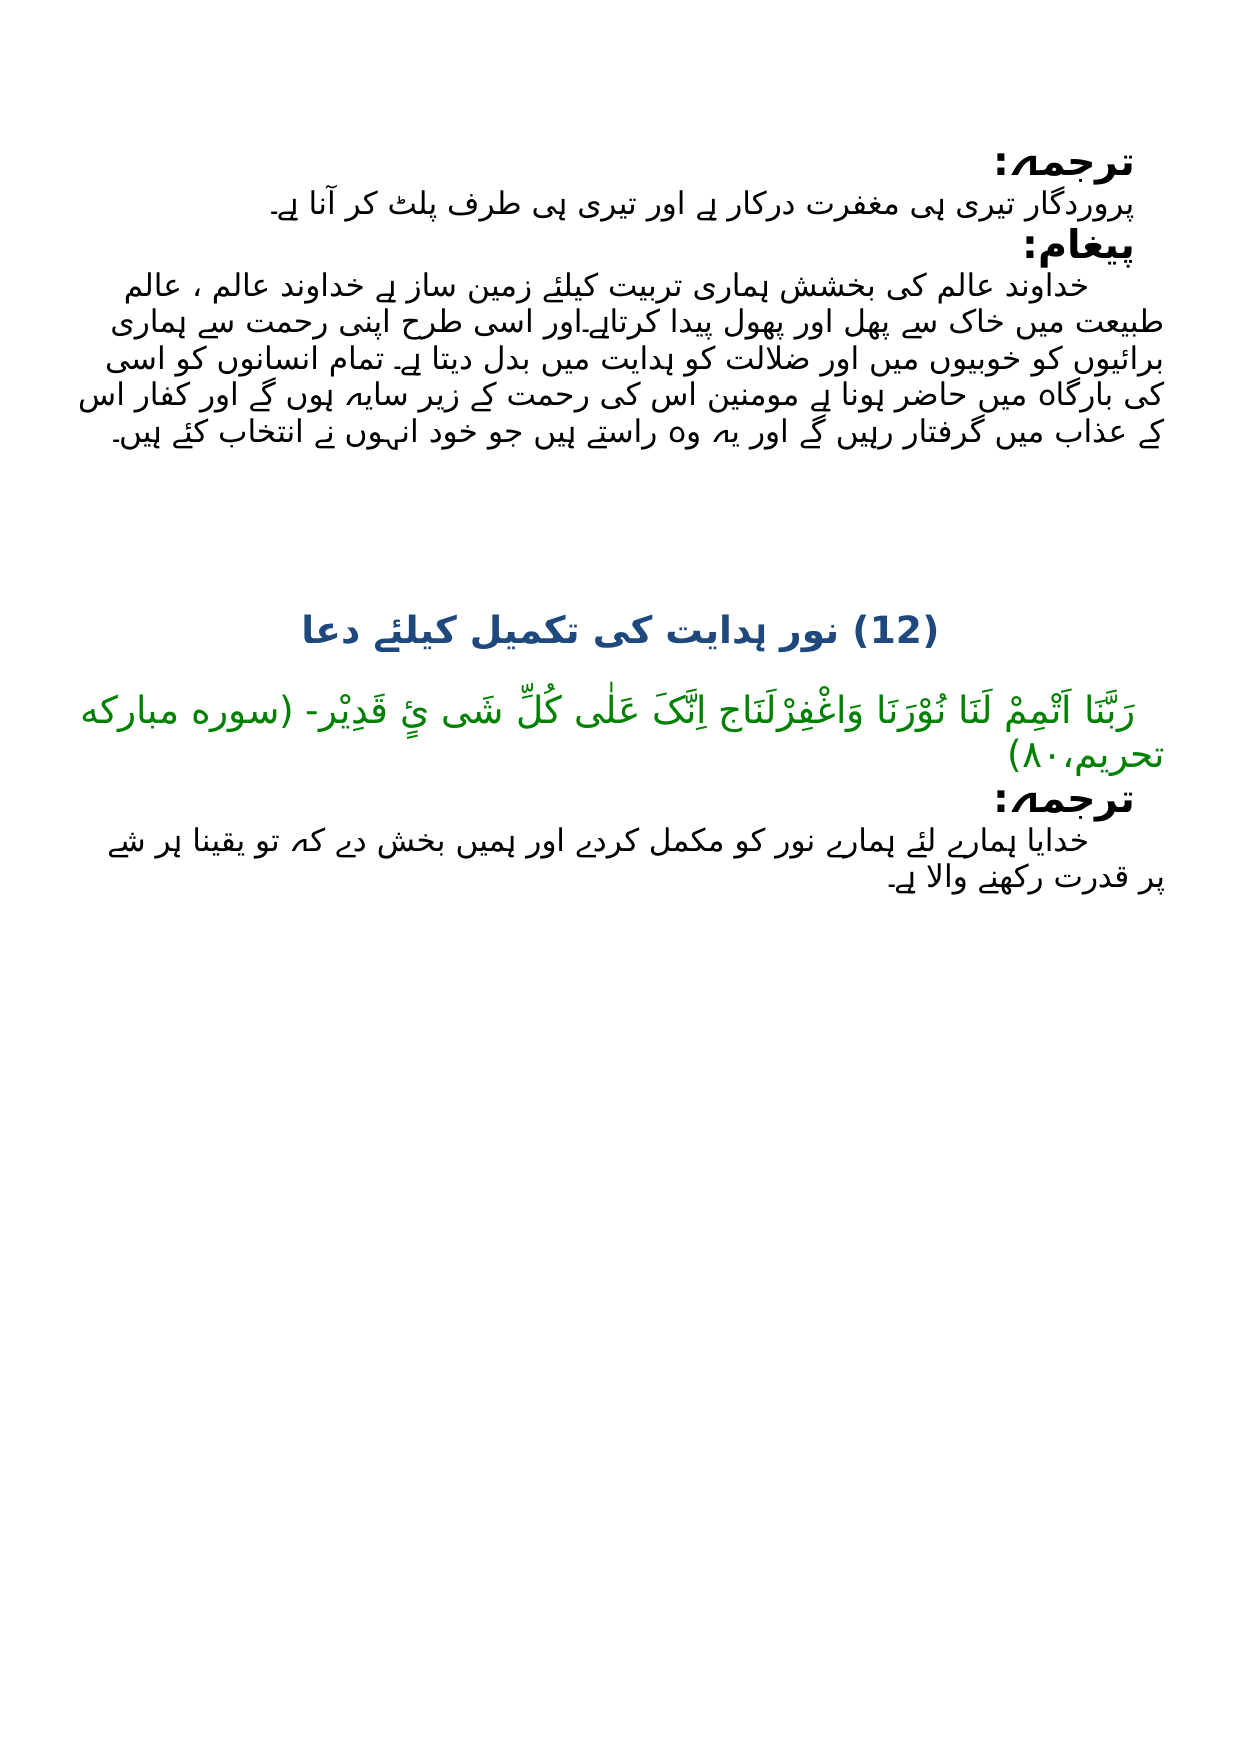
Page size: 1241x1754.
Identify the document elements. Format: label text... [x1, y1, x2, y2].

text رَبَّنَا اَتْمِمْ لَنَا نُوْرَنَا وَاغْفِرْلَنَاج اِنَّکَ عَلٰی کُلِّ شَی ئٍ قَدِیْر- (سوره مبارکه تحریم،٨٠) [75, 688, 1165, 776]
text خدایا ہمارے لئے ہمارے نور کو مکمل کردے اور ہمیں بخش دے کہ تو یقینا ہر شے پر قدرت رکھنے والا ہے۔ [75, 822, 1165, 894]
text پیغام: [75, 221, 1165, 267]
text ترجمہ: [75, 139, 1165, 185]
subtitle (12) نور ہدایت کی تکمیل کیلئے دعا [75, 609, 1165, 653]
text ترجمہ: [75, 776, 1165, 822]
text پروردگار تیری ہی مغفرت درکار ہے اور تیری ہی طرف پلٹ کر آنا ہے۔ [75, 185, 1165, 221]
text خداوند عالم کی بخشش ہماری تربیت کیلئے زمین ساز ہے خداوند عالم ، عالم طبیعت میں خاک سے پھل اور پھول پیدا کرتاہے۔اور اسی طرح اپنی رحمت سے ہماری برائیوں کو خوبیوں میں اور ضلالت کو ہدایت میں بدل دیتا ہے۔ تمام انسانوں کو اسی کی بارگاہ میں حاضر ہونا ہے مومنین اس کی رحمت کے زیر سایہ ہوں گے اور کفار اس کے عذاب میں گرفتار رہیں گے اور یہ وہ راستے ہیں جو خود انہوں نے انتخاب کئے ہیں۔ [75, 267, 1165, 449]
